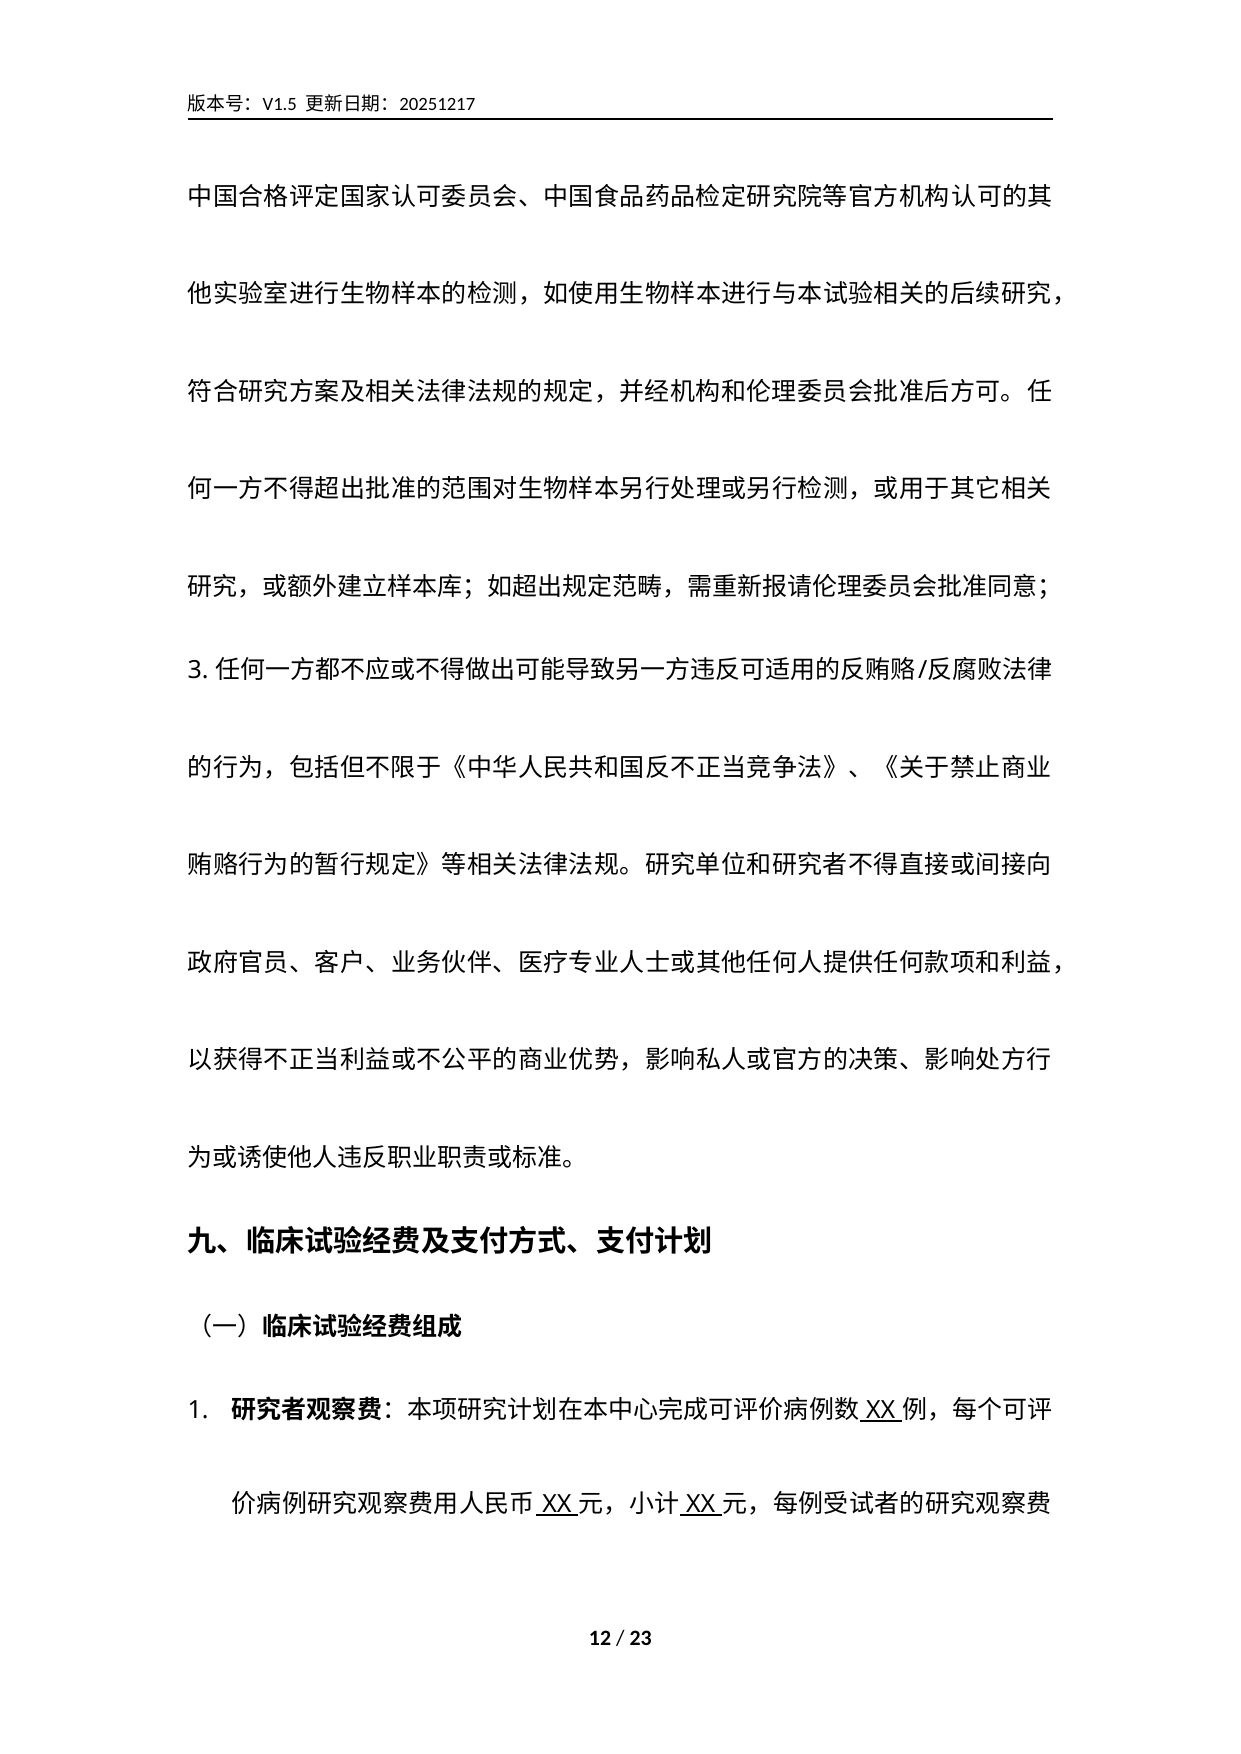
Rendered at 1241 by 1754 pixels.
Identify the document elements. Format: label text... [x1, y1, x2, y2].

subtitle 九、临床试验经费及支付方式、支付计划 [187, 1206, 1053, 1271]
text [187, 162, 1053, 617]
text （一）临床试验经费组成 [187, 1292, 1053, 1357]
text 3. 任何一方都不应或不得做出可能导致另一方违反可适用的反贿赂/反腐败法律的行为，包括但不限于《中华人民共和国反不正当竞争法》、《关于禁止商业贿赂行为的暂行规定》等相关法律法规。研究单位和研究者不得直接或间接向政府官员、客户、业务伙伴、医疗专业人士或其他任何人提供任何款项和利益，以获得不正当利益或不公平的商业优势，影响私人或官方的决策、影响处方行为或诱使他人违反职业职责或标准。 [187, 635, 1053, 1188]
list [187, 1375, 1053, 1534]
